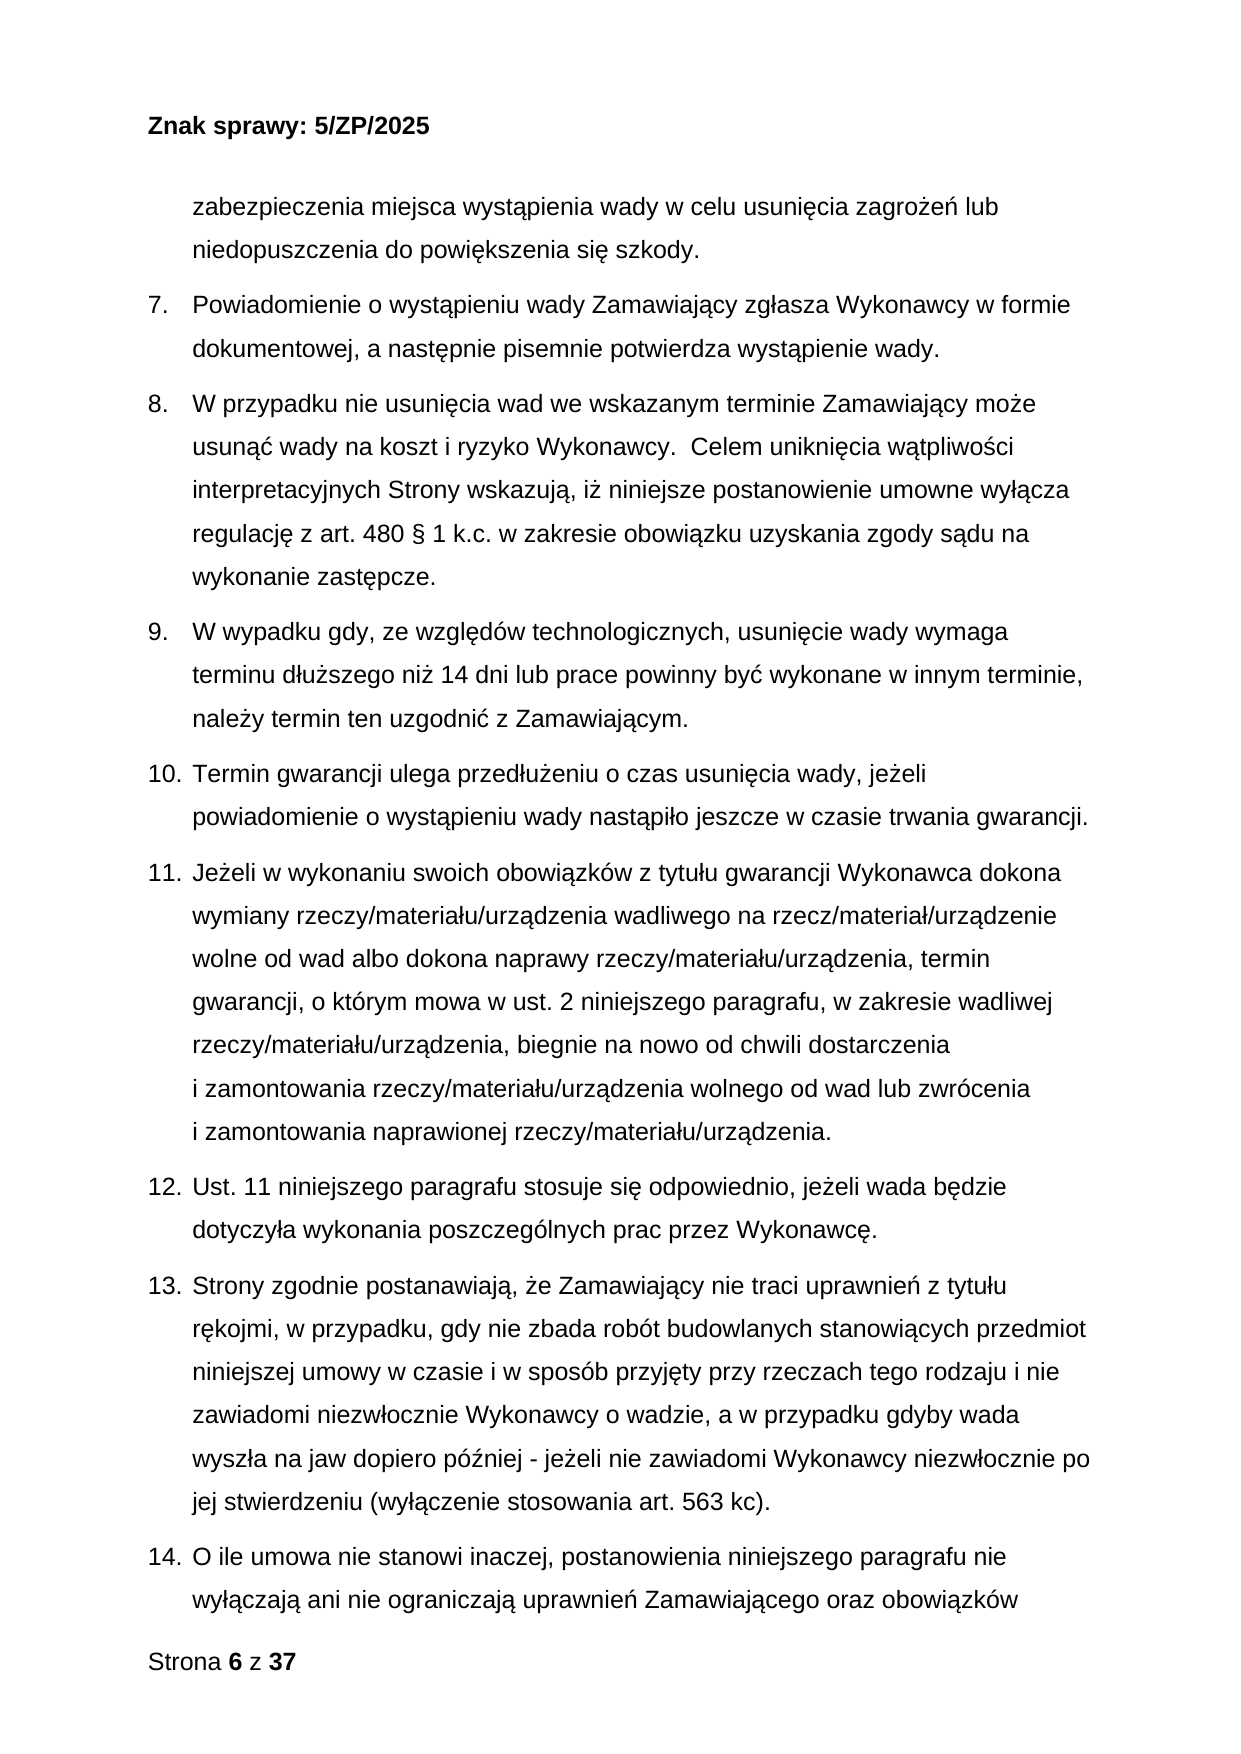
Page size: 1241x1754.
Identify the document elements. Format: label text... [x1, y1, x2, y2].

list W wypadku gdy, ze względów technologicznych, usunięcie wady wymaga terminu dłuższego niż 14 dni lub prace powinny być wykonane w innym terminie, należy termin ten uzgodnić z Zamawiającym. [148, 617, 1093, 732]
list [148, 1542, 1093, 1614]
list Powiadomienie o wystąpieniu wady Zamawiający zgłasza Wykonawcy w formie dokumentowej, a następnie pisemnie potwierdza wystąpienie wady. [148, 291, 1093, 362]
list Termin gwarancji ulega przedłużeniu o czas usunięcia wady, jeżeli powiadomienie o wystąpieniu wady nastąpiło jeszcze w czasie trwania gwarancji. [148, 759, 1093, 831]
list Jeżeli w wykonaniu swoich obowiązków z tytułu gwarancji Wykonawca dokona wymiany rzeczy/materiału/urządzenia wadliwego na rzecz/materiał/urządzenie wolne od wad albo dokona naprawy rzeczy/materiału/urządzenia, termin gwarancji, o którym mowa w ust. 2 niniejszego paragrafu, w zakresie wadliwej rzeczy/materiału/urządzenia, biegnie na nowo od chwili dostarczenia i zamontowania rzeczy/materiału/urządzenia wolnego od wad lub zwrócenia i zamontowania naprawionej rzeczy/materiału/urządzenia. [148, 858, 1093, 1146]
list Strony zgodnie postanawiają, że Zamawiający nie traci uprawnień z tytułu rękojmi, w przypadku, gdy nie zbada robót budowlanych stanowiących przedmiot niniejszej umowy w czasie i w sposób przyjęty przy rzeczach tego rodzaju i nie zawiadomi niezwłocznie Wykonawcy o wadzie, a w przypadku gdyby wada wyszła na jaw dopiero później - jeżeli nie zawiadomi Wykonawcy niezwłocznie po jej stwierdzeniu (wyłączenie stosowania art. 563 kc). [148, 1271, 1093, 1516]
list W przypadku nie usunięcia wad we wskazanym terminie Zamawiający może usunąć wady na koszt i ryzyko Wykonawcy. Celem uniknięcia wątpliwości interpretacyjnych Strony wskazują, iż niniejsze postanowienie umowne wyłącza regulację z art. 480 § 1 k.c. w zakresie obowiązku uzyskania zgody sądu na wykonanie zastępcze. [148, 389, 1093, 591]
list Ust. 11 niniejszego paragrafu stosuje się odpowiednio, jeżeli wada będzie dotyczyła wykonania poszczególnych prac przez Wykonawcę. [148, 1172, 1093, 1244]
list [148, 192, 1093, 264]
